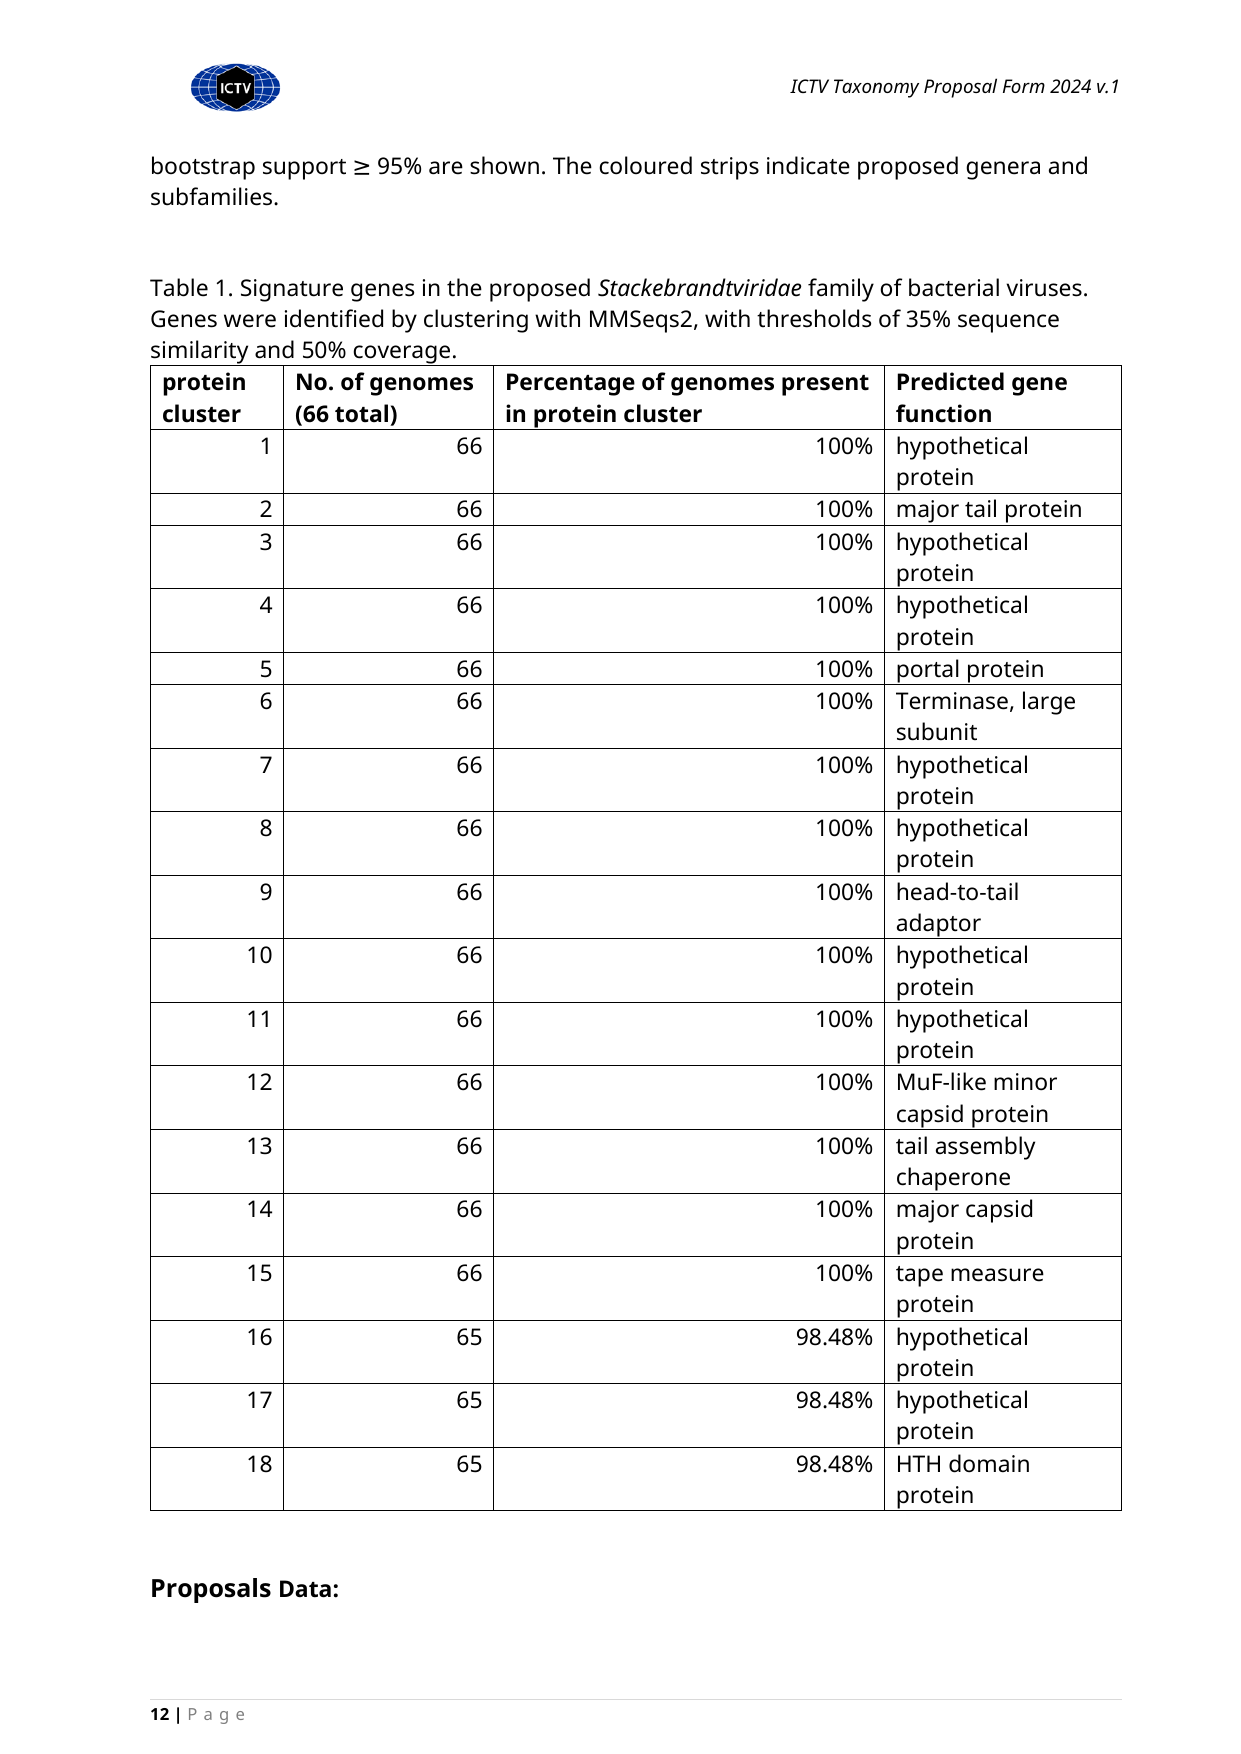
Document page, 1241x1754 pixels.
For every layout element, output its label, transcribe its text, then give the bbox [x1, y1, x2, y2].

table_cell 16 [151, 1321, 283, 1383]
table_header protein cluster [151, 366, 283, 429]
table_cell HTH domain protein [885, 1448, 1121, 1510]
table_cell 66 [284, 1257, 493, 1319]
table_cell 17 [151, 1384, 283, 1447]
table_cell head-to-tail adaptor [885, 876, 1121, 938]
table_cell 13 [151, 1130, 283, 1192]
table_cell 100% [494, 1194, 884, 1256]
table_cell 15 [151, 1257, 283, 1319]
table_header Predicted gene function [885, 366, 1121, 429]
table_cell 66 [284, 1003, 493, 1065]
table_cell hypothetical protein [885, 1321, 1121, 1383]
table_cell hypothetical protein [885, 526, 1121, 588]
table_cell 66 [284, 1194, 493, 1256]
table_cell 65 [284, 1384, 493, 1447]
table_cell MuF-like minor capsid protein [885, 1066, 1121, 1129]
table_cell 66 [284, 876, 493, 938]
table_cell 65 [284, 1448, 493, 1510]
table_cell 66 [284, 749, 493, 811]
table_cell tail assembly chaperone [885, 1130, 1121, 1192]
table_cell 100% [494, 1003, 884, 1065]
table_cell 66 [284, 1066, 493, 1129]
text Proposals Data: [150, 1570, 1122, 1604]
table_cell 7 [151, 749, 283, 811]
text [150, 150, 1122, 212]
table_cell 100% [494, 526, 884, 588]
table_cell 100% [494, 939, 884, 1002]
table_cell 100% [494, 812, 884, 875]
table_cell hypothetical protein [885, 939, 1121, 1002]
table_cell 66 [284, 939, 493, 1002]
table_cell 66 [284, 685, 493, 748]
table_cell 100% [494, 1130, 884, 1192]
table_cell 66 [284, 812, 493, 875]
table_cell 66 [284, 1130, 493, 1192]
table_cell 9 [151, 876, 283, 938]
table_cell 3 [151, 526, 283, 588]
table_cell 100% [494, 685, 884, 748]
table_header Percentage of genomes present in protein cluster [494, 366, 884, 429]
table_cell 8 [151, 812, 283, 875]
table_cell 100% [494, 876, 884, 938]
table_cell 18 [151, 1448, 283, 1510]
table_cell 100% [494, 430, 884, 492]
table_cell 98.48% [494, 1384, 884, 1447]
table_cell 100% [494, 1066, 884, 1129]
table_cell 100% [494, 494, 884, 525]
table_cell 100% [494, 749, 884, 811]
table_cell 66 [284, 589, 493, 652]
table_cell 2 [151, 494, 283, 525]
table_cell 66 [284, 430, 493, 492]
table_cell hypothetical protein [885, 430, 1121, 492]
table_cell 98.48% [494, 1448, 884, 1510]
table_cell 65 [284, 1321, 493, 1383]
table_cell hypothetical protein [885, 589, 1121, 652]
table_cell 66 [284, 526, 493, 588]
table_cell hypothetical protein [885, 812, 1121, 875]
table_cell 100% [494, 653, 884, 684]
table_cell 66 [284, 494, 493, 525]
table_cell major capsid protein [885, 1194, 1121, 1256]
table_cell hypothetical protein [885, 1384, 1121, 1447]
table_cell portal protein [885, 653, 1121, 684]
table_cell 12 [151, 1066, 283, 1129]
table_cell 4 [151, 589, 283, 652]
table_cell Terminase, large subunit [885, 685, 1121, 748]
text Table 1. Signature genes in the proposed Stackebrandtviridae family of bacterial viruses. Genes were identified by clustering with MMSeqs2, with thresholds of 35% sequence similarity and 50% coverage. [150, 272, 1122, 365]
picture [190, 56, 282, 113]
table_cell 100% [494, 589, 884, 652]
table_cell 6 [151, 685, 283, 748]
table_cell 5 [151, 653, 283, 684]
table_cell 100% [494, 1257, 884, 1319]
table_cell tape measure protein [885, 1257, 1121, 1319]
table_cell 11 [151, 1003, 283, 1065]
table_cell 66 [284, 653, 493, 684]
table_cell 14 [151, 1194, 283, 1256]
table_cell hypothetical protein [885, 749, 1121, 811]
table_cell hypothetical protein [885, 1003, 1121, 1065]
table_cell 10 [151, 939, 283, 1002]
table_cell 1 [151, 430, 283, 492]
table_cell major tail protein [885, 494, 1121, 525]
table_cell 98.48% [494, 1321, 884, 1383]
table_header No. of genomes (66 total) [284, 366, 493, 429]
